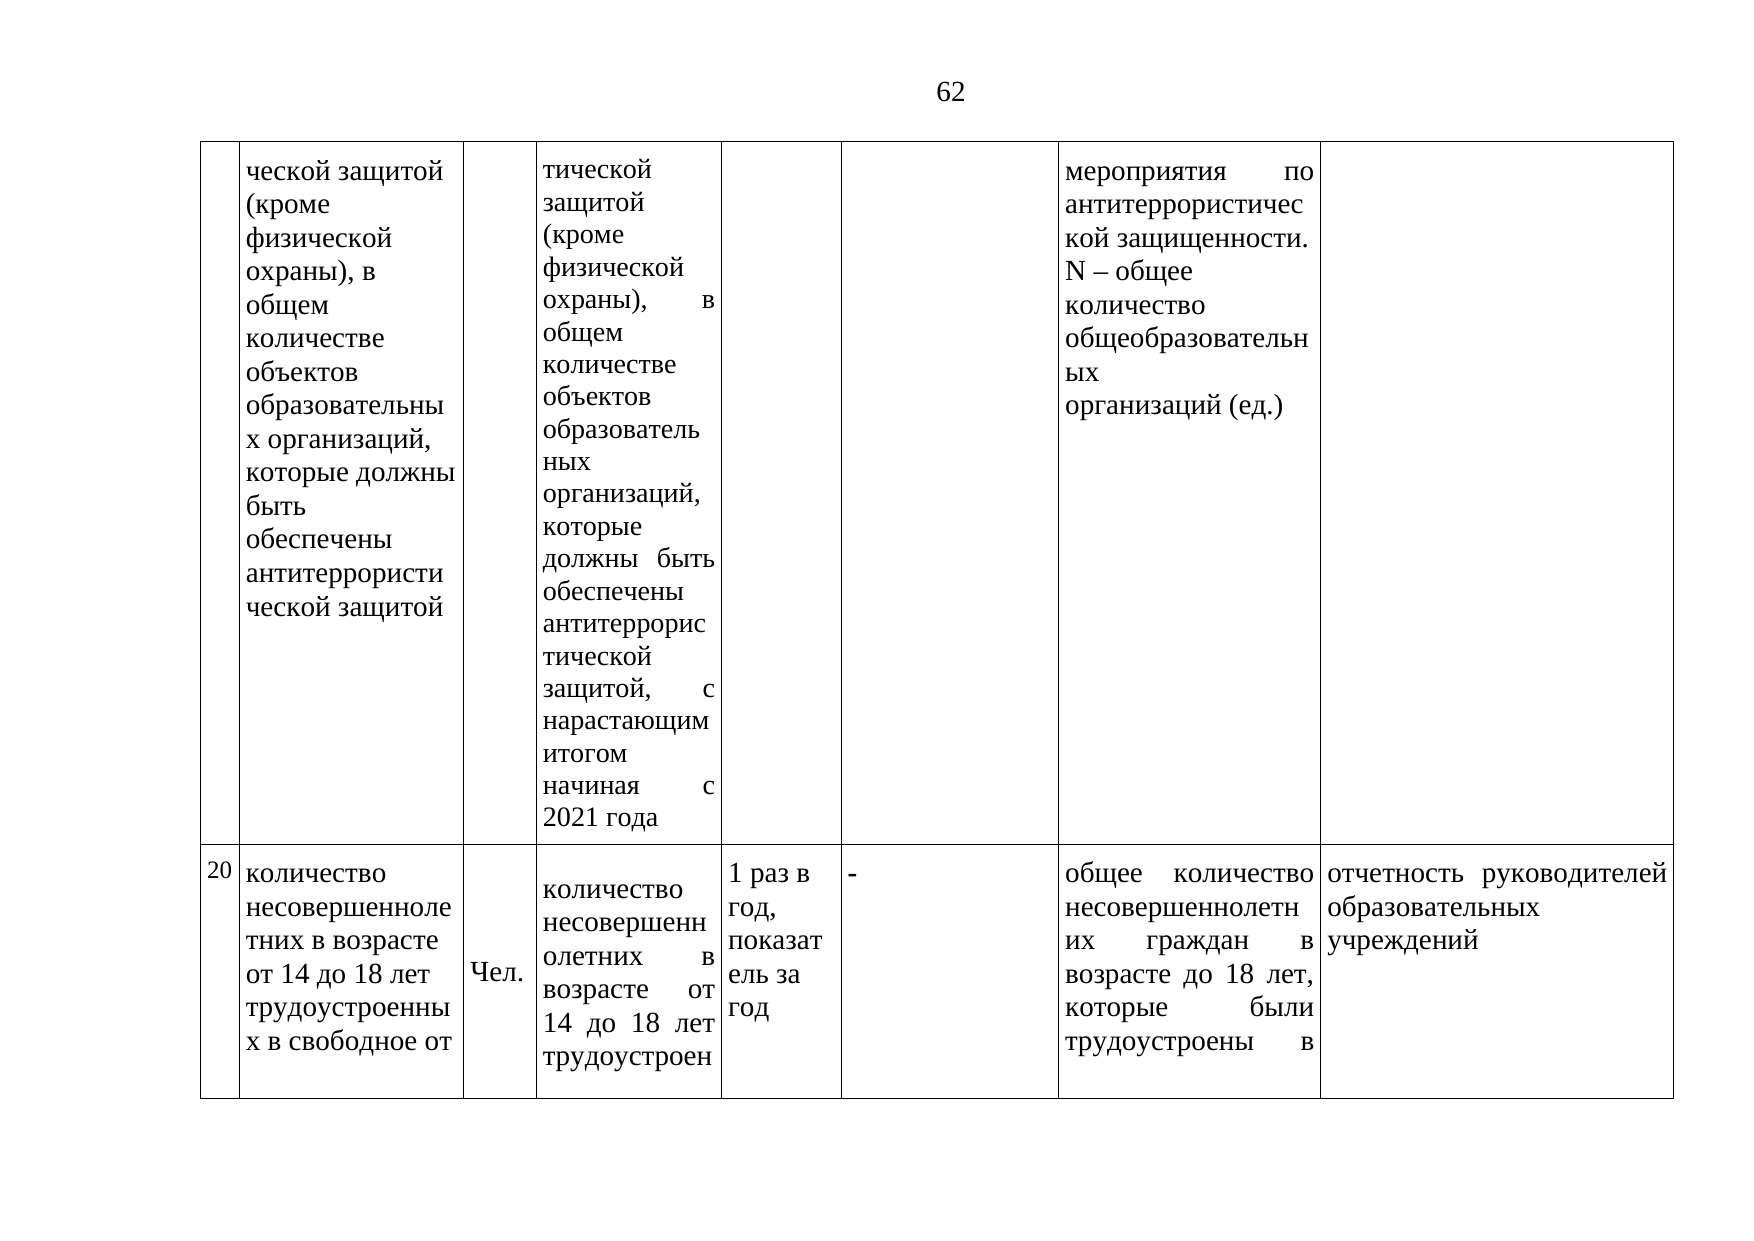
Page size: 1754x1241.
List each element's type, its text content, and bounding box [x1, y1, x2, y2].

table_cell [1321, 142, 1673, 843]
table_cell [722, 142, 841, 843]
table_cell 20 [201, 845, 239, 1098]
table_cell % [464, 142, 536, 843]
table_cell - [842, 845, 1058, 1098]
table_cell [1059, 845, 1320, 1098]
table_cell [537, 845, 721, 1098]
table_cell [722, 845, 841, 1098]
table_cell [537, 142, 721, 843]
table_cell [240, 845, 463, 1098]
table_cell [240, 142, 463, 843]
table_cell [842, 142, 1058, 843]
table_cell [1059, 142, 1320, 843]
table_cell Чел. [464, 845, 536, 1098]
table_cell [1321, 845, 1673, 1098]
table_cell 19 [201, 142, 239, 843]
